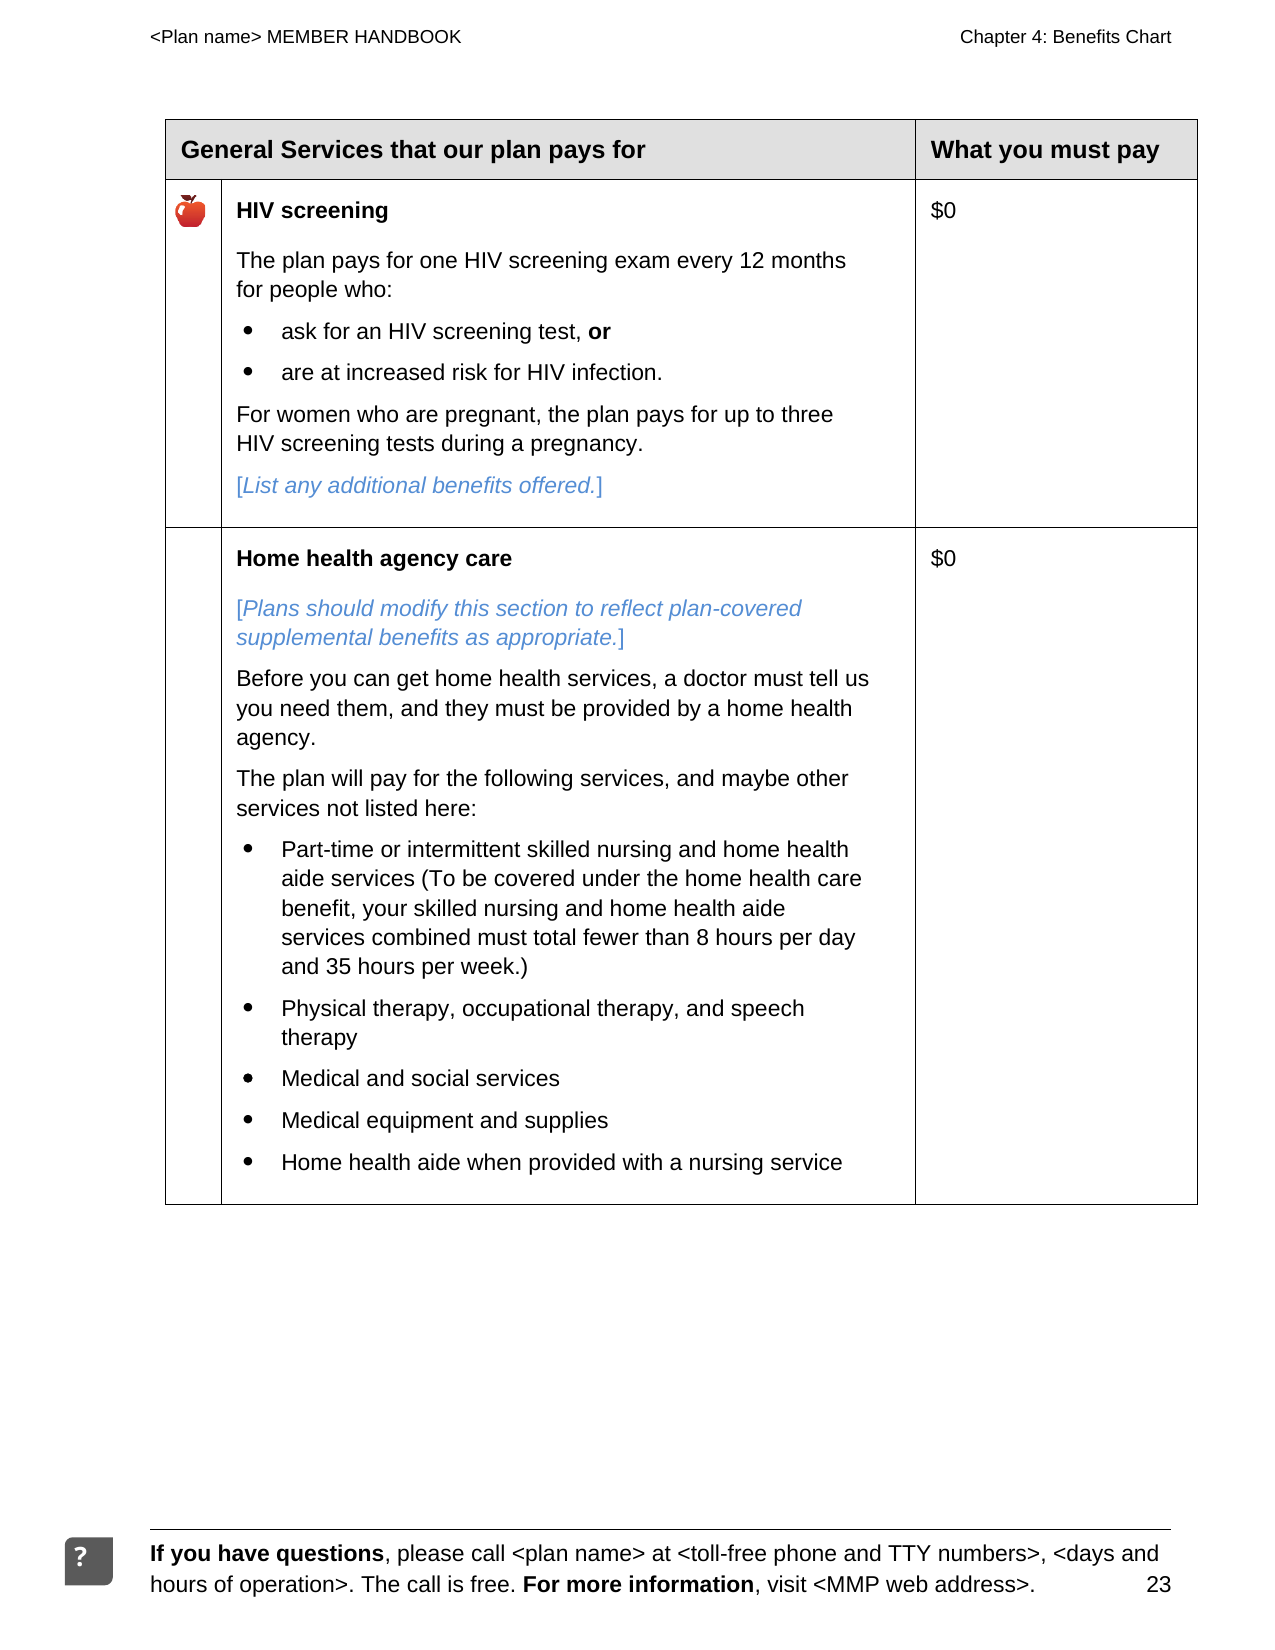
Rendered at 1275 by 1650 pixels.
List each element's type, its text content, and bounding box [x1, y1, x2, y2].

table_cell Home health agency care [Plans should modify this section to reflect plan-covered supplemental benefits as appropriate.] Before you can get home health services, a doctor must tell us you need them, and they must be provided by a home health agency. The plan will pay for the following services, and maybe other services not listed here: Part-time or intermittent skilled nursing and home health aide services (To be covered under the home health care benefit, your skilled nursing and home health aide services combined must total fewer than 8 hours per day and 35 hours per week.) Physical therapy, occupational therapy, and speech therapy Medical and social services Medical equipment and supplies Home health aide when provided with a nursing service [222, 528, 915, 1203]
table_header What you must pay [916, 120, 1197, 179]
table_cell $0 [916, 180, 1197, 527]
table_cell [166, 528, 221, 1203]
table_header General Services that our plan pays for [166, 120, 915, 179]
table_cell $0 [916, 528, 1197, 1203]
table_cell HIV screening The plan pays for one HIV screening exam every 12 months for people who: ask for an HIV screening test, or are at increased risk for HIV infection. For women who are pregnant, the plan pays for up to three HIV screening tests during a pregnancy. [List any additional benefits offered.] [222, 180, 915, 527]
picture [175, 195, 206, 227]
table_cell [166, 180, 221, 527]
